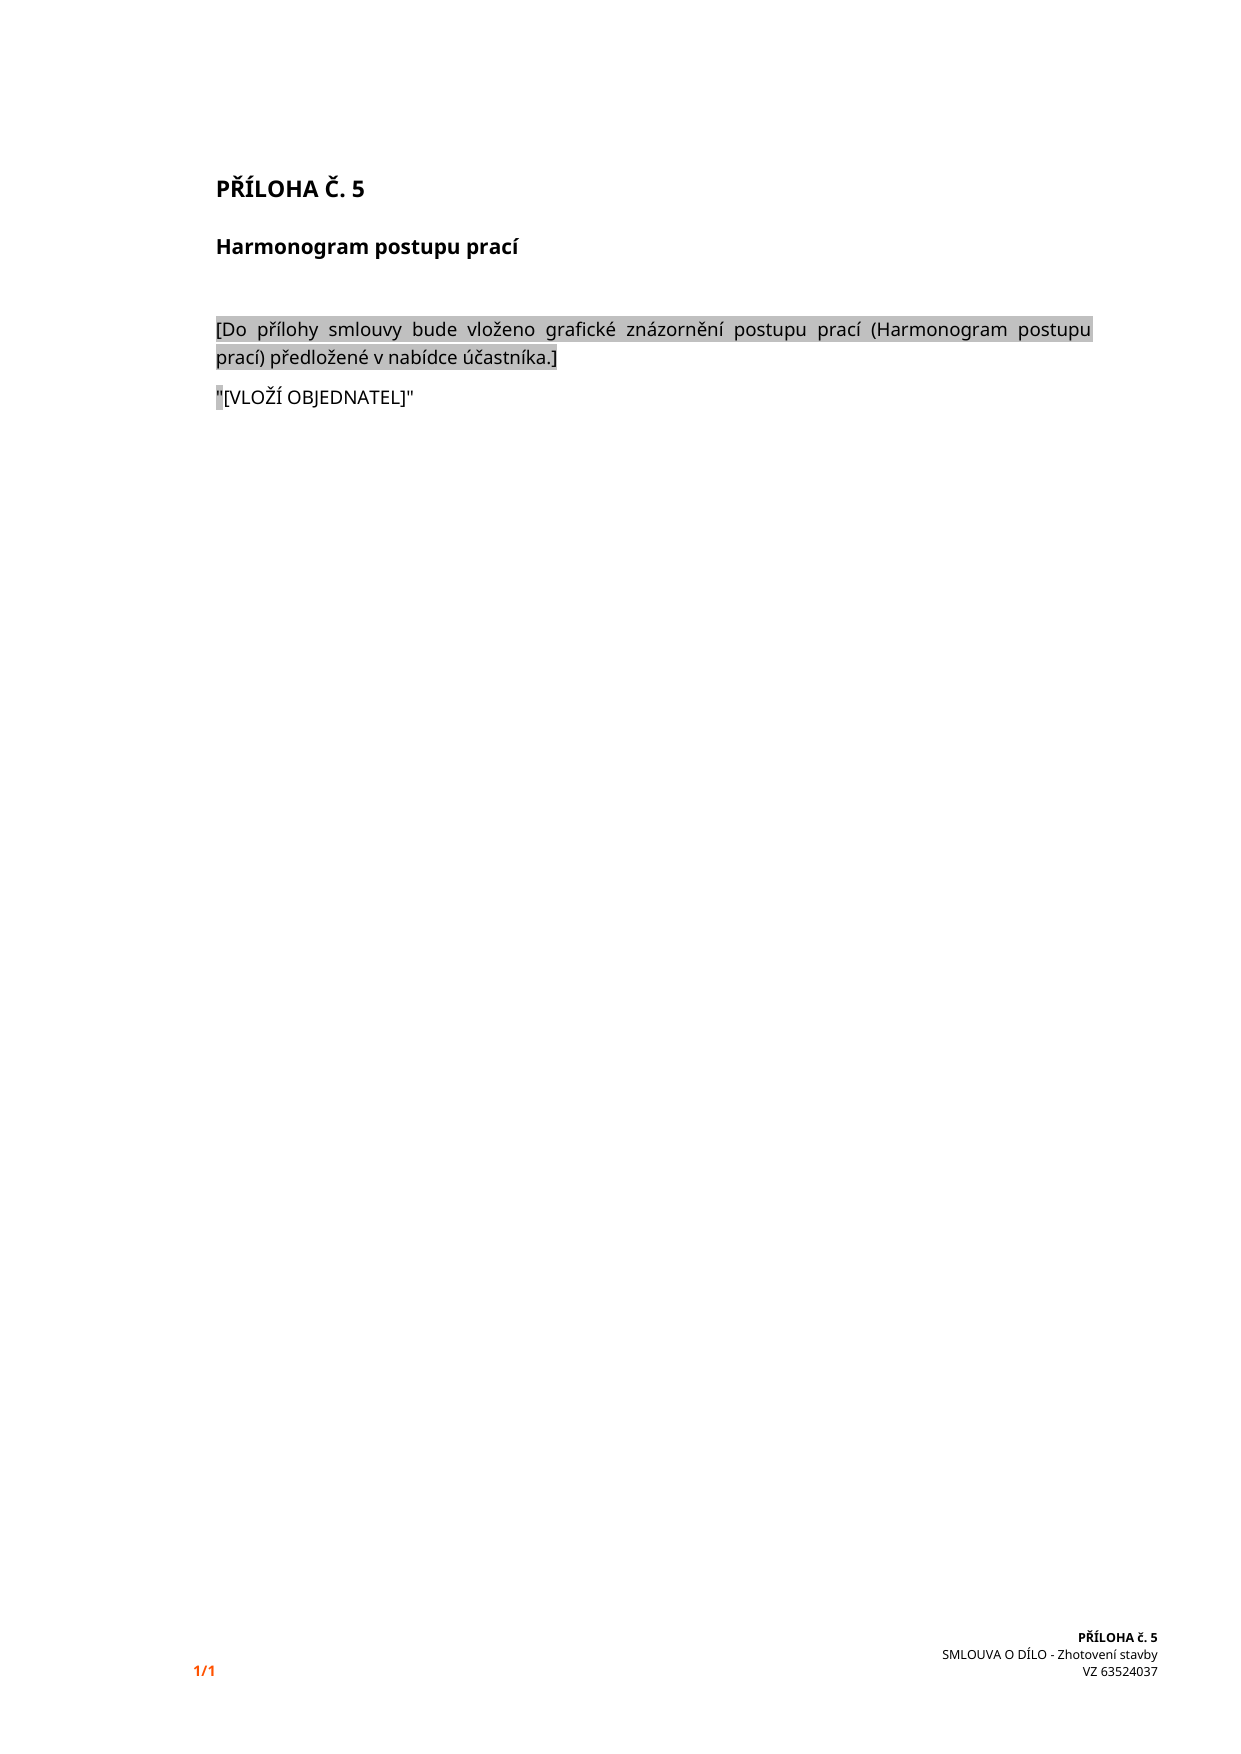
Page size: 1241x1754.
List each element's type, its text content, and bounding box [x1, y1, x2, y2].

text Příloha č. 5 [216, 172, 1093, 204]
text [Do přílohy smlouvy bude vloženo grafické znázornění postupu prací (Harmonogram postupu prací) předložené v nabídce účastníka.] [216, 342, 1093, 370]
text Harmonogram postupu prací [216, 232, 1093, 260]
